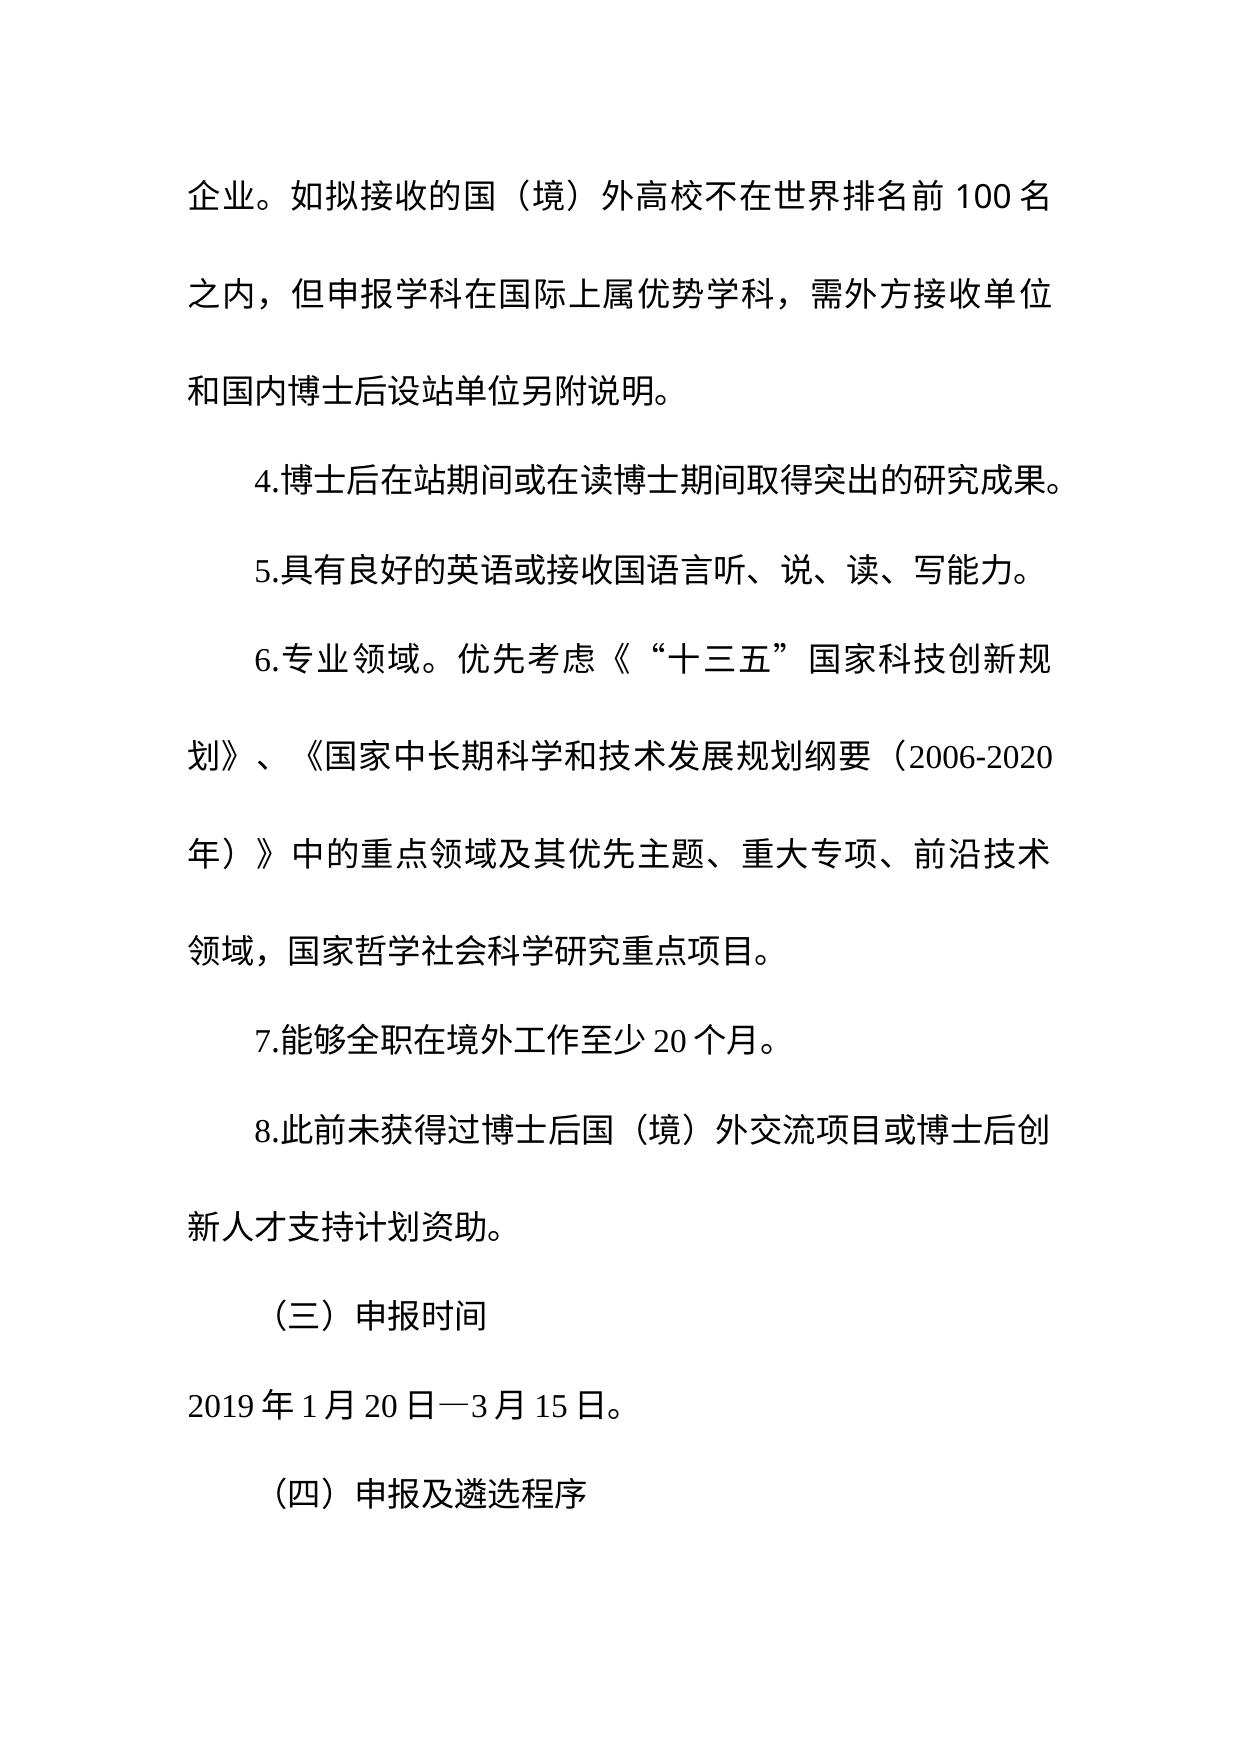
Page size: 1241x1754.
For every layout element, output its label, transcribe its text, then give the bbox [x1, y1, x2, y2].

text 4.博士后在站期间或在读博士期间取得突出的研究成果。 [187, 446, 1053, 511]
text 2019年1月20日—3月15日。 [187, 1371, 1053, 1436]
text 7.能够全职在境外工作至少20个月。 [187, 1006, 1053, 1071]
text （四）申报及遴选程序 [187, 1460, 1053, 1525]
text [187, 162, 1053, 422]
text 8.此前未获得过博士后国（境）外交流项目或博士后创新人才支持计划资助。 [187, 1095, 1053, 1258]
text （三）申报时间 [187, 1282, 1053, 1347]
text 5.具有良好的英语或接收国语言听、说、读、写能力。 [187, 535, 1053, 600]
text 6.专业领域。优先考虑《“十三五”国家科技创新规划》、《国家中长期科学和技术发展规划纲要（2006-2020年）》中的重点领域及其优先主题、重大专项、前沿技术领域，国家哲学社会科学研究重点项目。 [187, 624, 1053, 982]
